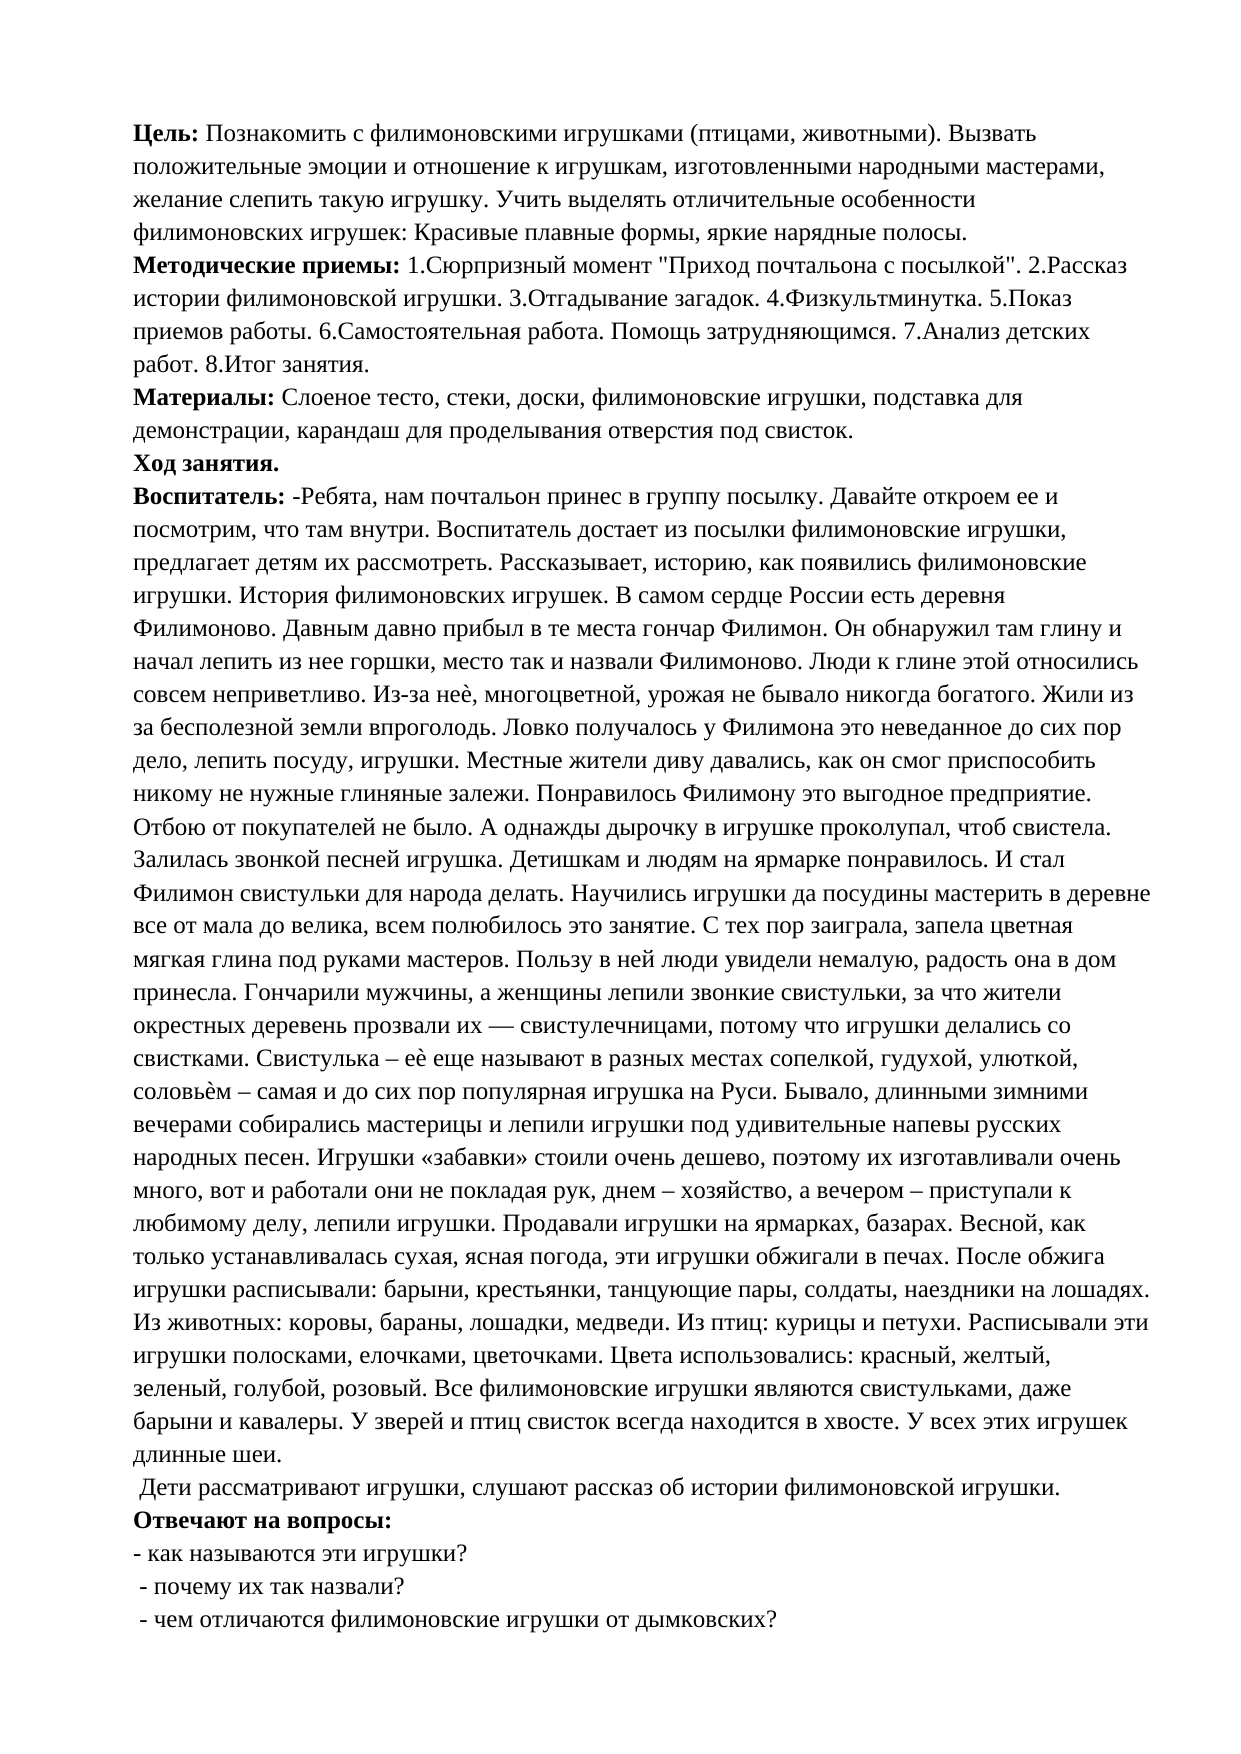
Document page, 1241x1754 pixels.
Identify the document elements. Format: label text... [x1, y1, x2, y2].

text - почему их так назвали? [133, 1571, 1152, 1600]
text Методические приемы: 1.Сюрпризный момент "Приход почтальона с посылкой". 2.Рассказ истории филимоновской игрушки. 3.Отгадывание загадок. 4.Физкультминутка. 5.Показ приемов работы. 6.Самостоятельная работа. Помощь затрудняющимся. 7.Анализ детских работ. 8.Итог занятия. [133, 250, 1152, 378]
text Воспитатель: -Ребята, нам почтальон принес в группу посылку. Давайте откроем ее и посмотрим, что там внутри. Воспитатель достает из посылки филимоновские игрушки, предлагает детям их рассмотреть. Рассказывает, историю, как появились филимоновские игрушки. История филимоновских игрушек. В самом сердце России есть деревня Филимоново. Давным давно прибыл в те места гончар Филимон. Он обнаружил там глину и начал лепить из нее горшки, место так и назвали Филимоново. Люди к глине этой относились совсем неприветливо. Из-за неѐ, многоцветной, урожая не бывало никогда богатого. Жили из за бесполезной земли впроголодь. Ловко получалось у Филимона это неведанное до сих пор дело, лепить посуду, игрушки. Местные жители диву давались, как он смог приспособить никому не нужные глиняные залежи. Понравилось Филимону это выгодное предприятие. Отбою от покупателей не было. А однажды дырочку в игрушке проколупал, чтоб свистела. Залилась звонкой песней игрушка. Детишкам и людям на ярмарке понравилось. И стал Филимон свистульки для народа делать. Научились игрушки да посудины мастерить в деревне все от мала до велика, всем полюбилось это занятие. С тех пор заиграла, запела цветная мягкая глина под руками мастеров. Пользу в ней люди увидели немалую, радость она в дом принесла. Гончарили мужчины, а женщины лепили звонкие свистульки, за что жители окрестных деревень прозвали их ― свистулечницами, потому что игрушки делались со свистками. Свистулька – еѐ еще называют в разных местах сопелкой, гудухой, улюткой, соловьѐм – самая и до сих пор популярная игрушка на Руси. Бывало, длинными зимними вечерами собирались мастерицы и лепили игрушки под удивительные напевы русских народных песен. Игрушки «забавки» стоили очень дешево, поэтому их изготавливали очень много, вот и работали они не покладая рук, днем – хозяйство, а вечером – приступали к любимому делу, лепили игрушки. Продавали игрушки на ярмарках, базарах. Весной, как только устанавливалась сухая, ясная погода, эти игрушки обжигали в печах. После обжига игрушки расписывали: барыни, крестьянки, танцующие пары, солдаты, наездники на лошадях. Из животных: коровы, бараны, лошадки, медведи. Из птиц: курицы и петухи. Расписывали эти игрушки полосками, елочками, цветочками. Цвета использовались: красный, желтый, зеленый, голубой, розовый. Все филимоновские игрушки являются свистульками, даже барыни и кавалеры. У зверей и птиц свисток всегда находится в хвосте. У всех этих игрушек длинные шеи. [133, 481, 1152, 1468]
text Материалы: Слоеное тесто, стеки, доски, филимоновские игрушки, подставка для демонстрации, карандаш для проделывания отверстия под свисток. [133, 382, 1152, 444]
text Цель: Познакомить с филимоновскими игрушками (птицами, животными). Вызвать положительные эмоции и отношение к игрушкам, изготовленными народными мастерами, желание слепить такую игрушку. Учить выделять отличительные особенности филимоновских игрушек: Красивые плавные формы, яркие нарядные полосы. [133, 118, 1152, 246]
text Ход занятия. [133, 448, 1152, 477]
text - чем отличаются филимоновские игрушки от дымковских? [133, 1604, 1152, 1633]
text Дети рассматривают игрушки, слушают рассказ об истории филимоновской игрушки. [133, 1472, 1152, 1501]
text - как называются эти игрушки? [133, 1538, 1152, 1567]
text Отвечают на вопросы: [133, 1505, 1152, 1534]
